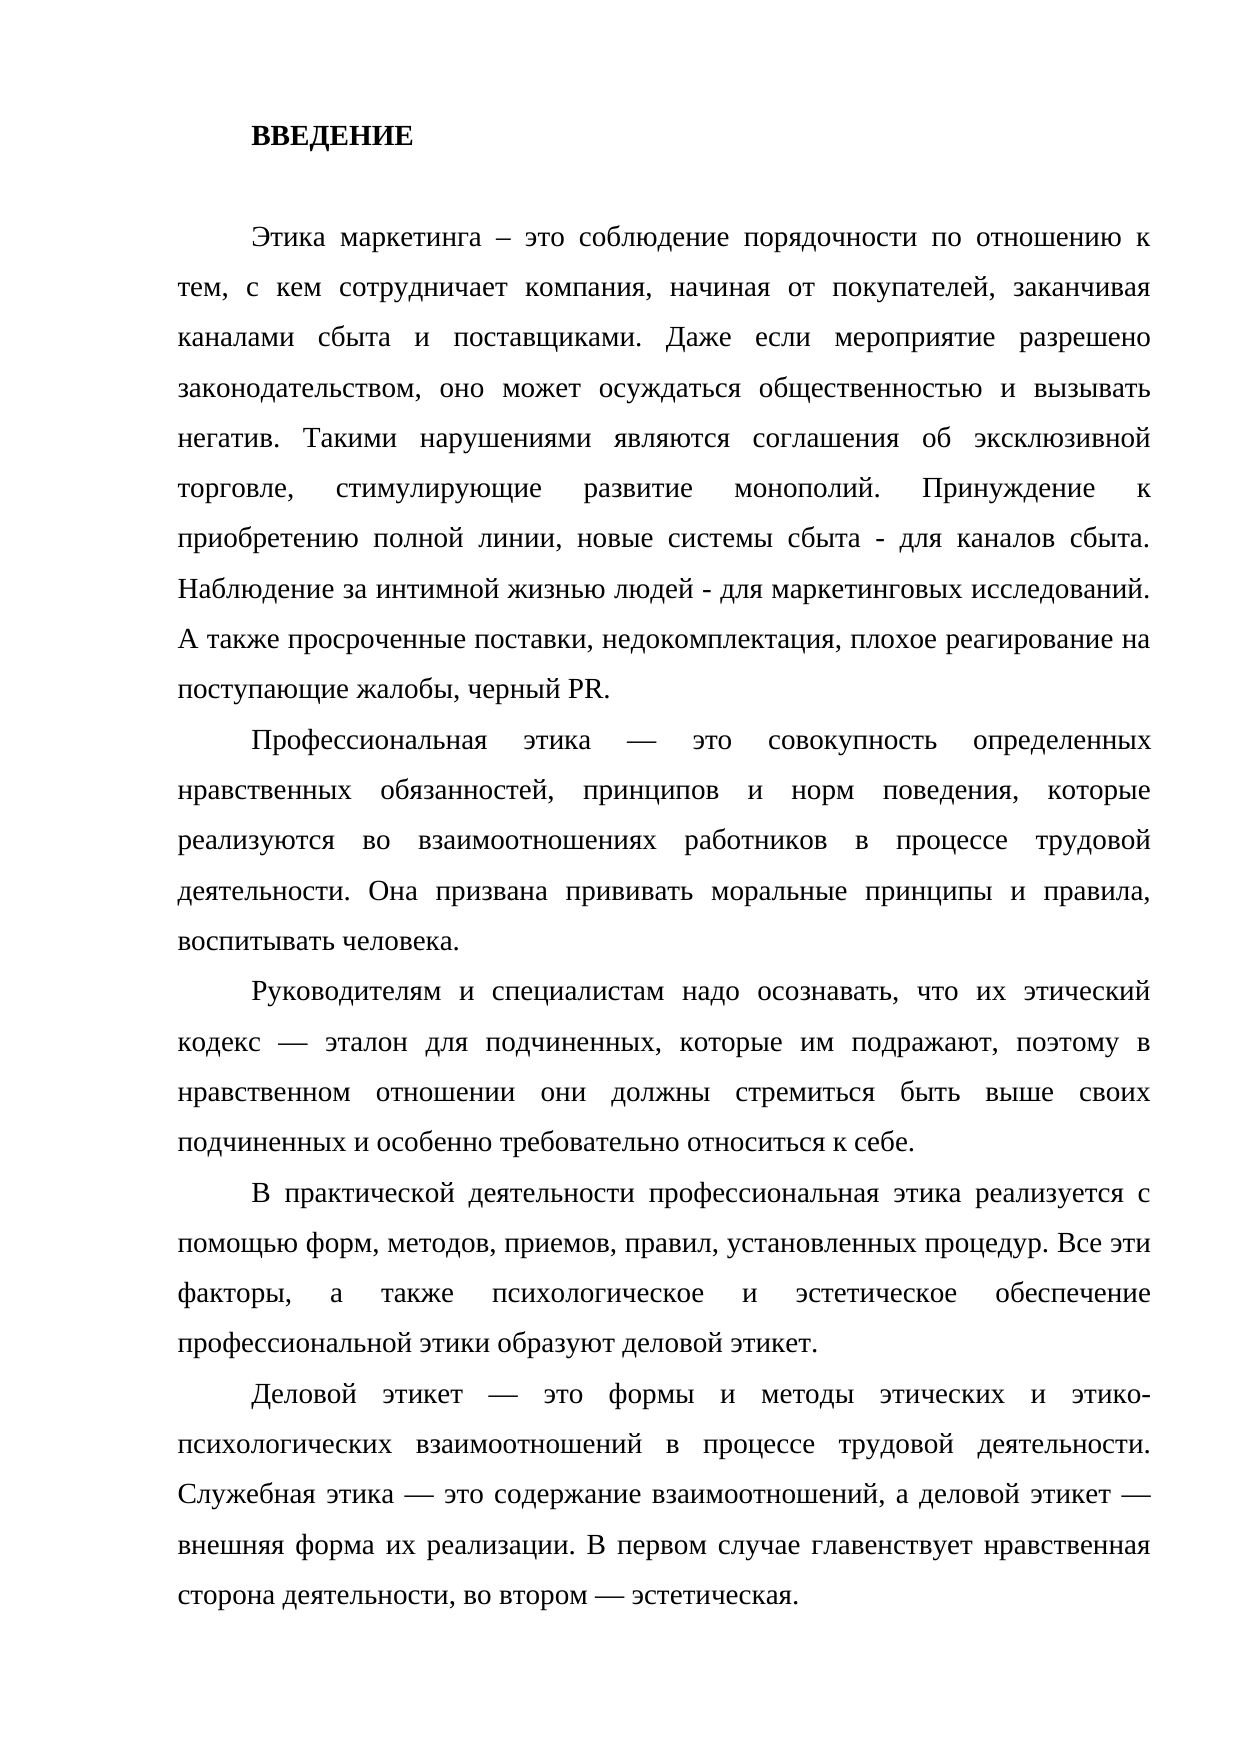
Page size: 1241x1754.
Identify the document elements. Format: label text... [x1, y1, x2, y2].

text Этика маркетинга – это соблюдение порядочности по отношению к тем, с кем сотрудничает компания, начиная от покупателей, заканчивая каналами сбыта и поставщиками. Даже если мероприятие разрешено законодательством, оно может осуждаться общественностью и вызывать негатив. Такими нарушениями являются соглашения об эксклюзивной торговле, стимулирующие развитие монополий. Принуждение к приобретению полной линии, новые системы сбыта - для каналов сбыта. Наблюдение за интимной жизнью людей - для маркетинговых исследований. А также просроченные поставки, недокомплектация, плохое реагирование на поступающие жалобы, черный PR. [177, 219, 1152, 705]
text Профессиональная этика — это совокупность определенных нравственных обязанностей, принципов и норм поведения, которые реализуются во взаимоотношениях работников в процессе трудовой деятельности. Она призвана прививать моральные принципы и правила, воспитывать человека. [177, 722, 1152, 957]
text В практической деятельности профессиональная этика реализуется с помощью форм, методов, приемов, правил, установленных процедур. Все эти факторы, а также психологическое и эстетическое обеспечение профессиональной этики образуют деловой этикет. [177, 1175, 1152, 1359]
text Деловой этикет — это формы и методы этических и этико-психологических взаимоотношений в процессе трудовой деятельности. Служебная этика — это содержание взаимоотношений, а деловой этикет — внешняя форма их реализации. В первом случае главенствует нравственная сторона деятельности, во втором — эстетическая. [177, 1376, 1152, 1611]
text Руководителям и специалистам надо осознавать, что их этический кодекс — эталон для подчиненных, которые им подражают, поэтому в нравственном отношении они должны стремиться быть выше своих подчиненных и особенно требовательно относиться к себе. [177, 973, 1152, 1158]
subtitle ВВЕДЕНИЕ [177, 118, 1152, 152]
